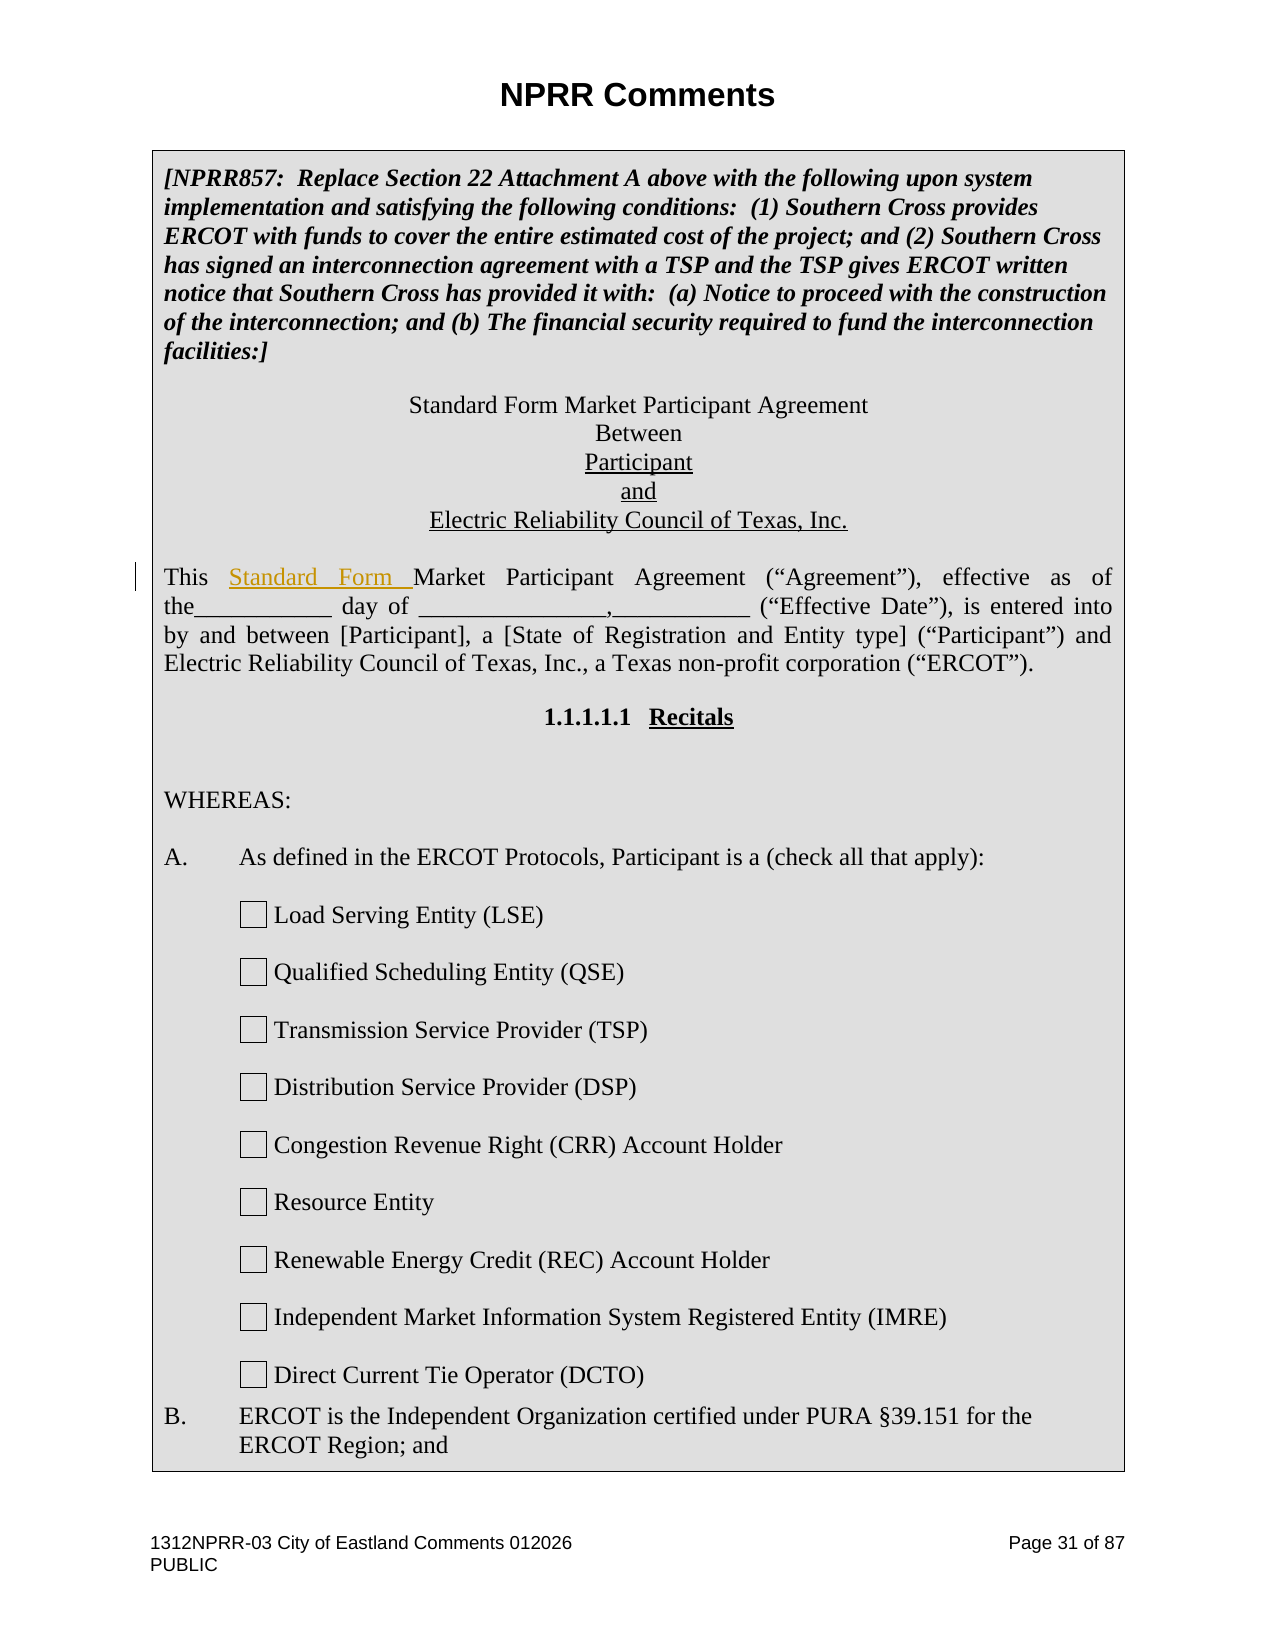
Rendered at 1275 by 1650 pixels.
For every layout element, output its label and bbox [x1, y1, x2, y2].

table_header [153, 151, 1124, 1471]
